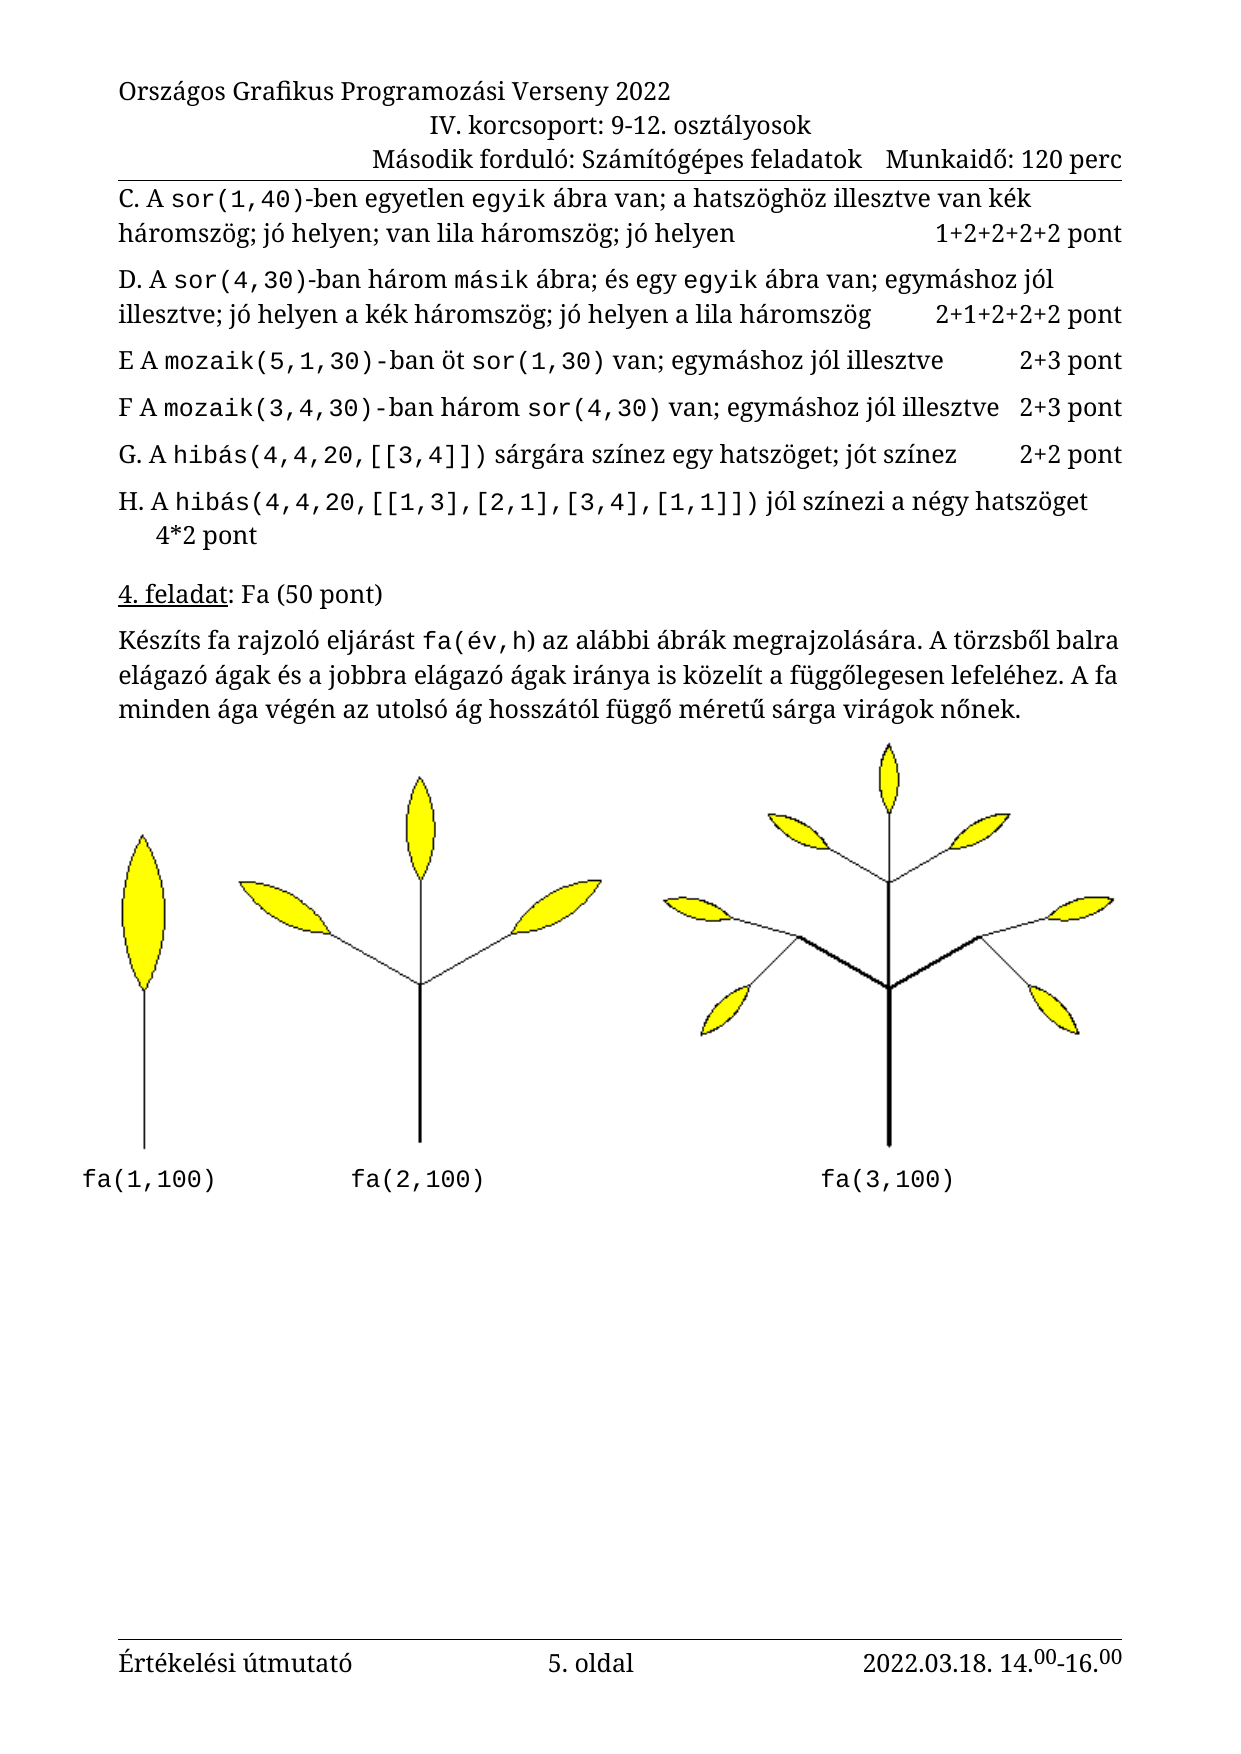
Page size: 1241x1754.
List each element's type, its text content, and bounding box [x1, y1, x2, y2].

text 4. feladat: Fa (50 pont) [118, 576, 1122, 611]
table_header [617, 738, 1159, 1166]
table_cell fa(3,100) [617, 1166, 1159, 1207]
table_cell fa(2,100) [219, 1166, 617, 1207]
text E A mozaik(5,1,30)-ban öt sor(1,30) van; egymáshoz jól illesztve 2+3 pont [118, 343, 1122, 377]
table_header [219, 738, 617, 1166]
text D. A sor(4,30)-ban három másik ábra; és egy egyik ábra van; egymáshoz jól illesztve; jó helyen a kék háromszög; jó helyen a lila háromszög 2+1+2+2+2 pont [118, 262, 1122, 330]
picture [111, 830, 172, 1154]
table_header [64, 738, 219, 1166]
picture [231, 772, 605, 1154]
text F A mozaik(3,4,30)-ban három sor(4,30) van; egymáshoz jól illesztve 2+3 pont [118, 389, 1122, 424]
picture [654, 737, 1122, 1154]
text G. A hibás(4,4,20,[[3,4]]) sárgára színez egy hatszöget; jót színez 2+2 pont [118, 436, 1122, 471]
text H. A hibás(4,4,20,[[1,3],[2,1],[3,4],[1,1]]) jól színezi a négy hatszöget 4*2 pont [118, 483, 1122, 551]
text C. A sor(1,40)-ben egyetlen egyik ábra van; a hatszöghöz illesztve van kék háromszög; jó helyen; van lila háromszög; jó helyen 1+2+2+2+2 pont [118, 181, 1122, 249]
table_cell fa(1,100) [64, 1166, 219, 1207]
text Készíts fa rajzoló eljárást fa(év,h) az alábbi ábrák megrajzolására. A törzsből balra elágazó ágak és a jobbra elágazó ágak iránya is közelít a függőlegesen lefeléhez. A fa minden ága végén az utolsó ág hosszától függő méretű sárga virágok nőnek. [118, 623, 1122, 725]
